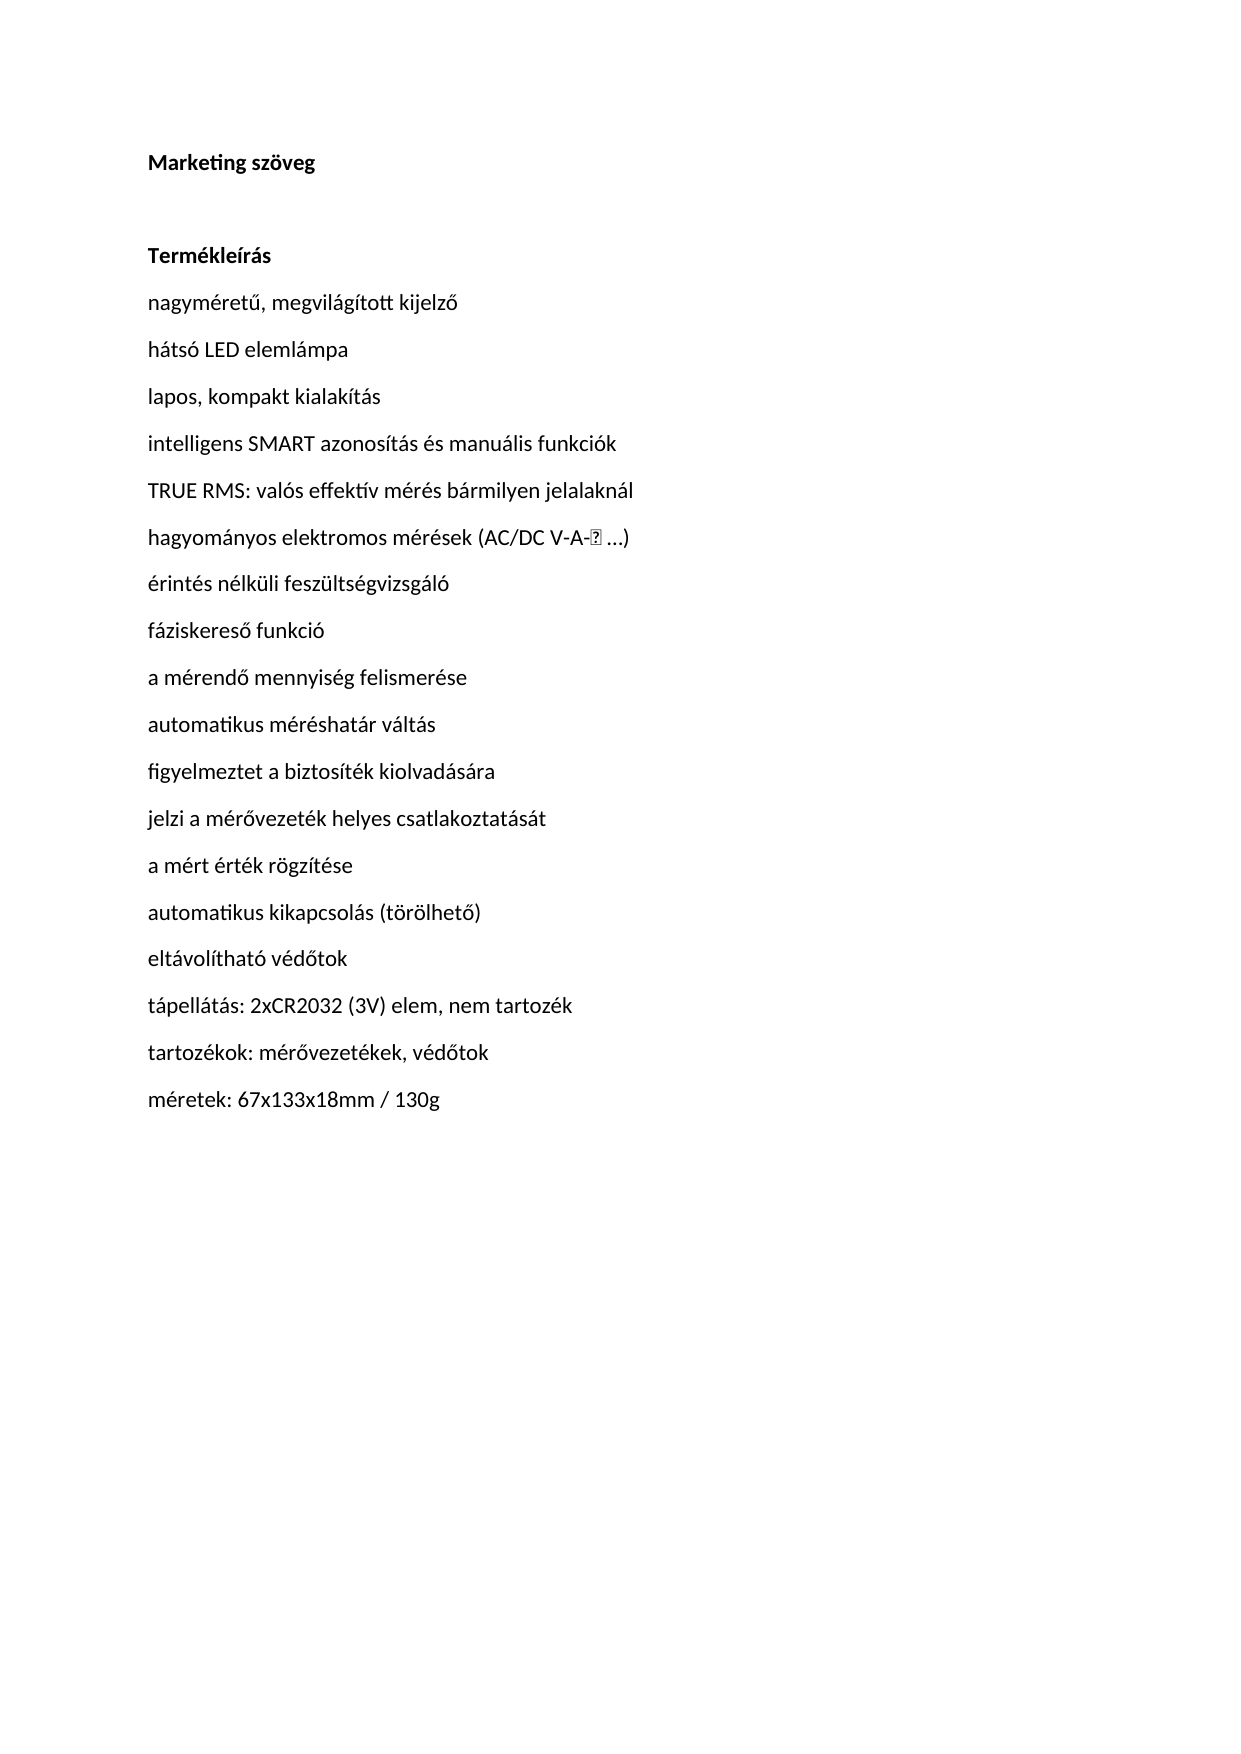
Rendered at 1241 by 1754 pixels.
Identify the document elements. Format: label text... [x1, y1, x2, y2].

text figyelmeztet a biztosíték kiolvadására [148, 757, 1093, 785]
text hagyományos elektromos mérések (AC/DC V-A- …) [148, 523, 1093, 551]
text nagyméretű, megvilágított kijelző [148, 288, 1093, 316]
text eltávolítható védőtok [148, 944, 1093, 972]
text hátsó LED elemlámpa [148, 335, 1093, 363]
text tápellátás: 2xCR2032 (3V) elem, nem tartozék [148, 991, 1093, 1019]
text tartozékok: mérővezetékek, védőtok [148, 1038, 1093, 1066]
text méretek: 67x133x18mm / 130g [148, 1085, 1093, 1113]
text lapos, kompakt kialakítás [148, 382, 1093, 410]
text Termékleírás [148, 241, 1093, 269]
text automatikus méréshatár váltás [148, 710, 1093, 738]
text automatikus kikapcsolás (törölhető) [148, 898, 1093, 926]
text a mérendő mennyiség felismerése [148, 663, 1093, 691]
text intelligens SMART azonosítás és manuális funkciók [148, 429, 1093, 457]
text a mért érték rögzítése [148, 851, 1093, 879]
text érintés nélküli feszültségvizsgáló [148, 569, 1093, 597]
text fáziskereső funkció [148, 616, 1093, 644]
text jelzi a mérővezeték helyes csatlakoztatását [148, 804, 1093, 832]
text TRUE RMS: valós effektív mérés bármilyen jelalaknál [148, 476, 1093, 504]
text Marketing szöveg [148, 148, 1093, 176]
